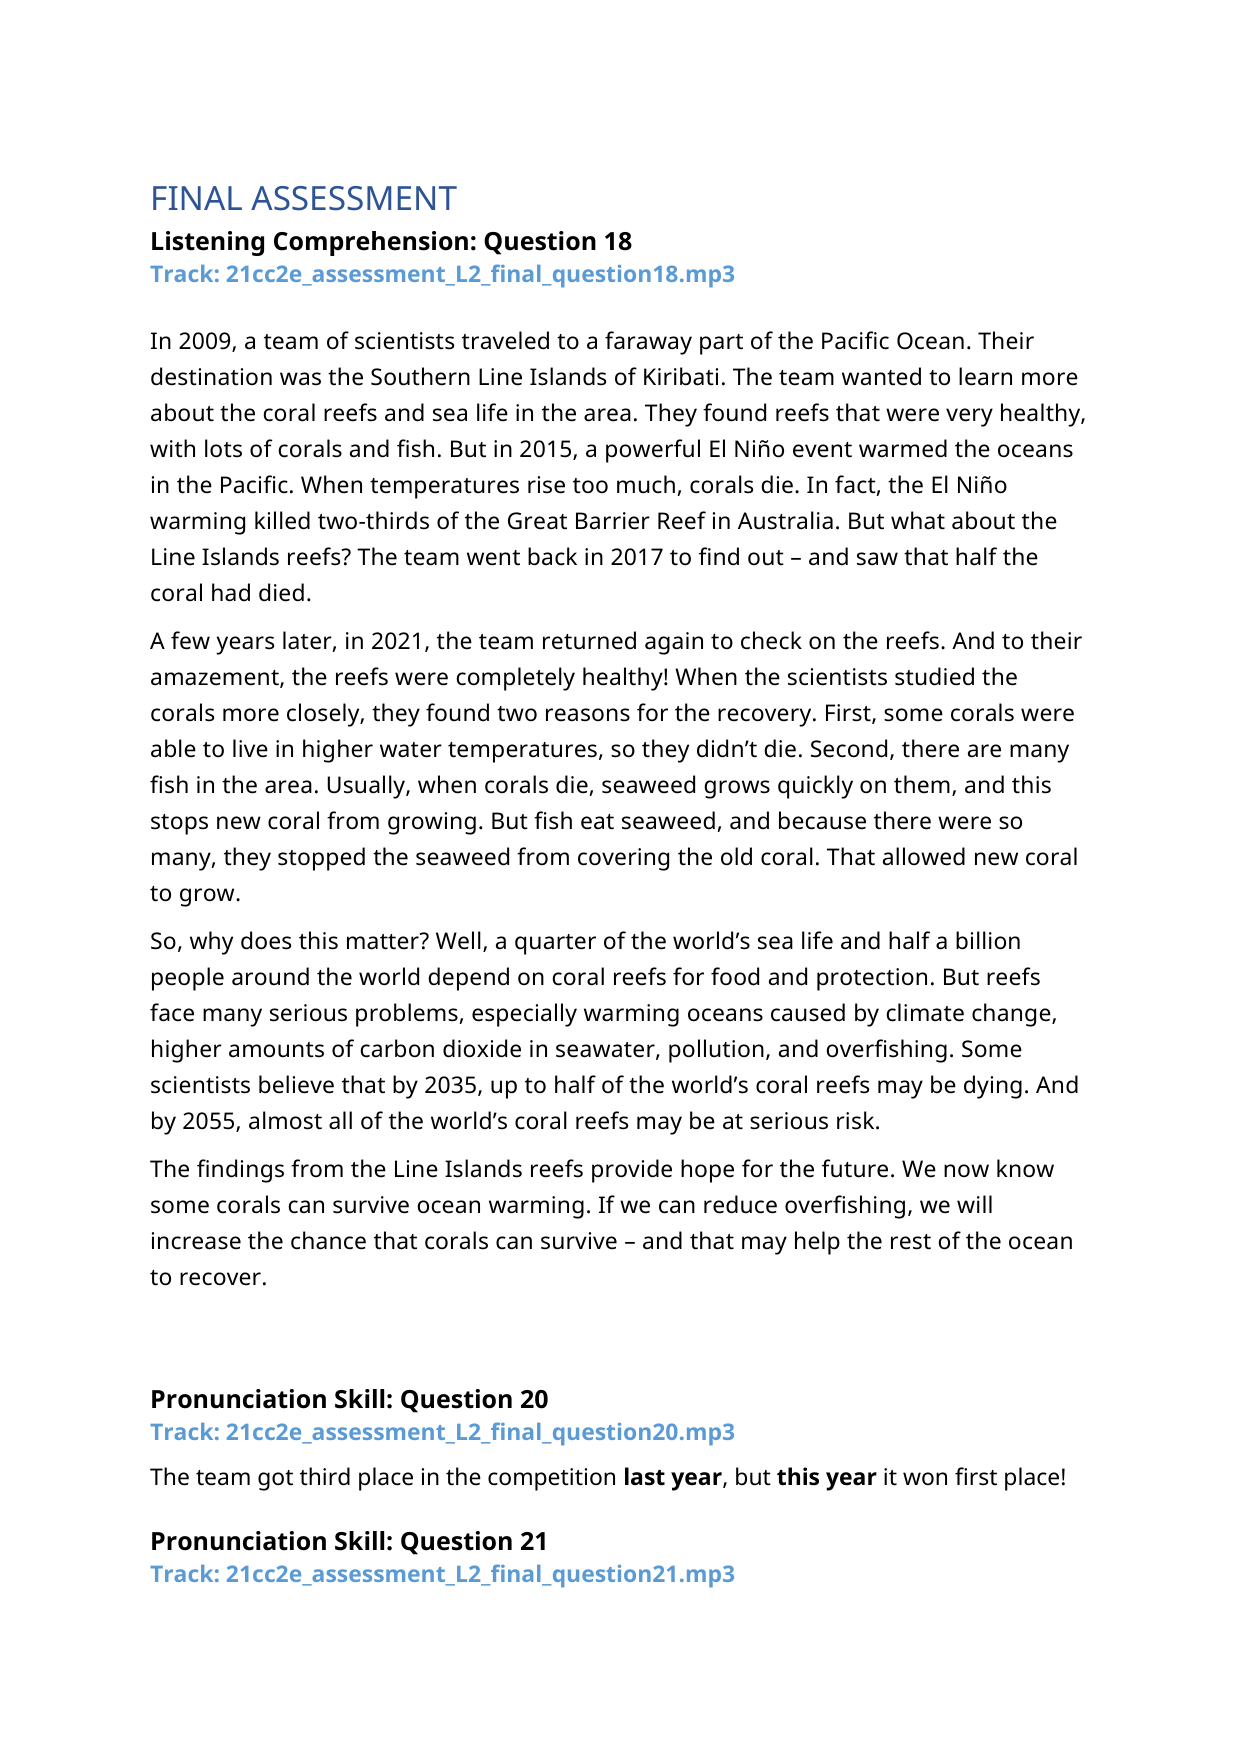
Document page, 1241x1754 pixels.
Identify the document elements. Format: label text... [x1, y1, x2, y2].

text A few years later, in 2021, the team returned again to check on the reefs. And to their amazement, the reefs were completely healthy! When the scientists studied the corals more closely, they found two reasons for the recovery. First, some corals were able to live in higher water temperatures, so they didn’t die. Second, there are many fish in the area. Usually, when corals die, seaweed grows quickly on them, and this stops new coral from growing. But fish eat seaweed, and because there were so many, they stopped the seaweed from covering the old coral. That allowed new coral to grow. [150, 625, 1090, 908]
text Pronunciation Skill: Question 20 [150, 1381, 1090, 1416]
text Listening Comprehension: Question 18 [150, 224, 1090, 258]
text The findings from the Line Islands reefs provide hope for the future. We now know some corals can survive ocean warming. If we can reduce overfishing, we will increase the chance that corals can survive – and that may help the rest of the ocean to recover. [150, 1153, 1090, 1292]
subtitle FINAL ASSESSMENT [150, 175, 1090, 220]
text So, why does this matter? Well, a quarter of the world’s sea life and half a billion people around the world depend on coral reefs for food and protection. But reefs face many serious problems, especially warming oceans caused by climate change, higher amounts of carbon dioxide in seawater, pollution, and overfishing. Some scientists believe that by 2035, up to half of the world’s coral reefs may be dying. And by 2055, almost all of the world’s coral reefs may be at serious risk. [150, 925, 1090, 1136]
text Track: 21cc2e_assessment_L2_final_question20.mp3 [150, 1416, 1090, 1447]
text Pronunciation Skill: Question 21 [150, 1523, 1090, 1557]
text Track: 21cc2e_assessment_L2_final_question21.mp3 [150, 1557, 1090, 1589]
text The team got third place in the competition last year, but this year it won first place! [150, 1461, 1090, 1492]
text Track: 21cc2e_assessment_L2_final_question18.mp3 [150, 258, 1090, 289]
text In 2009, a team of scientists traveled to a faraway part of the Pacific Ocean. Their destination was the Southern Line Islands of Kiribati. The team wanted to learn more about the coral reefs and sea life in the area. They found reefs that were very healthy, with lots of corals and fish. But in 2015, a powerful El Niño event warmed the oceans in the Pacific. When temperatures rise too much, corals die. In fact, the El Niño warming killed two-thirds of the Great Barrier Reef in Australia. But what about the Line Islands reefs? The team went back in 2017 to find out – and saw that half the coral had died. [150, 325, 1090, 608]
